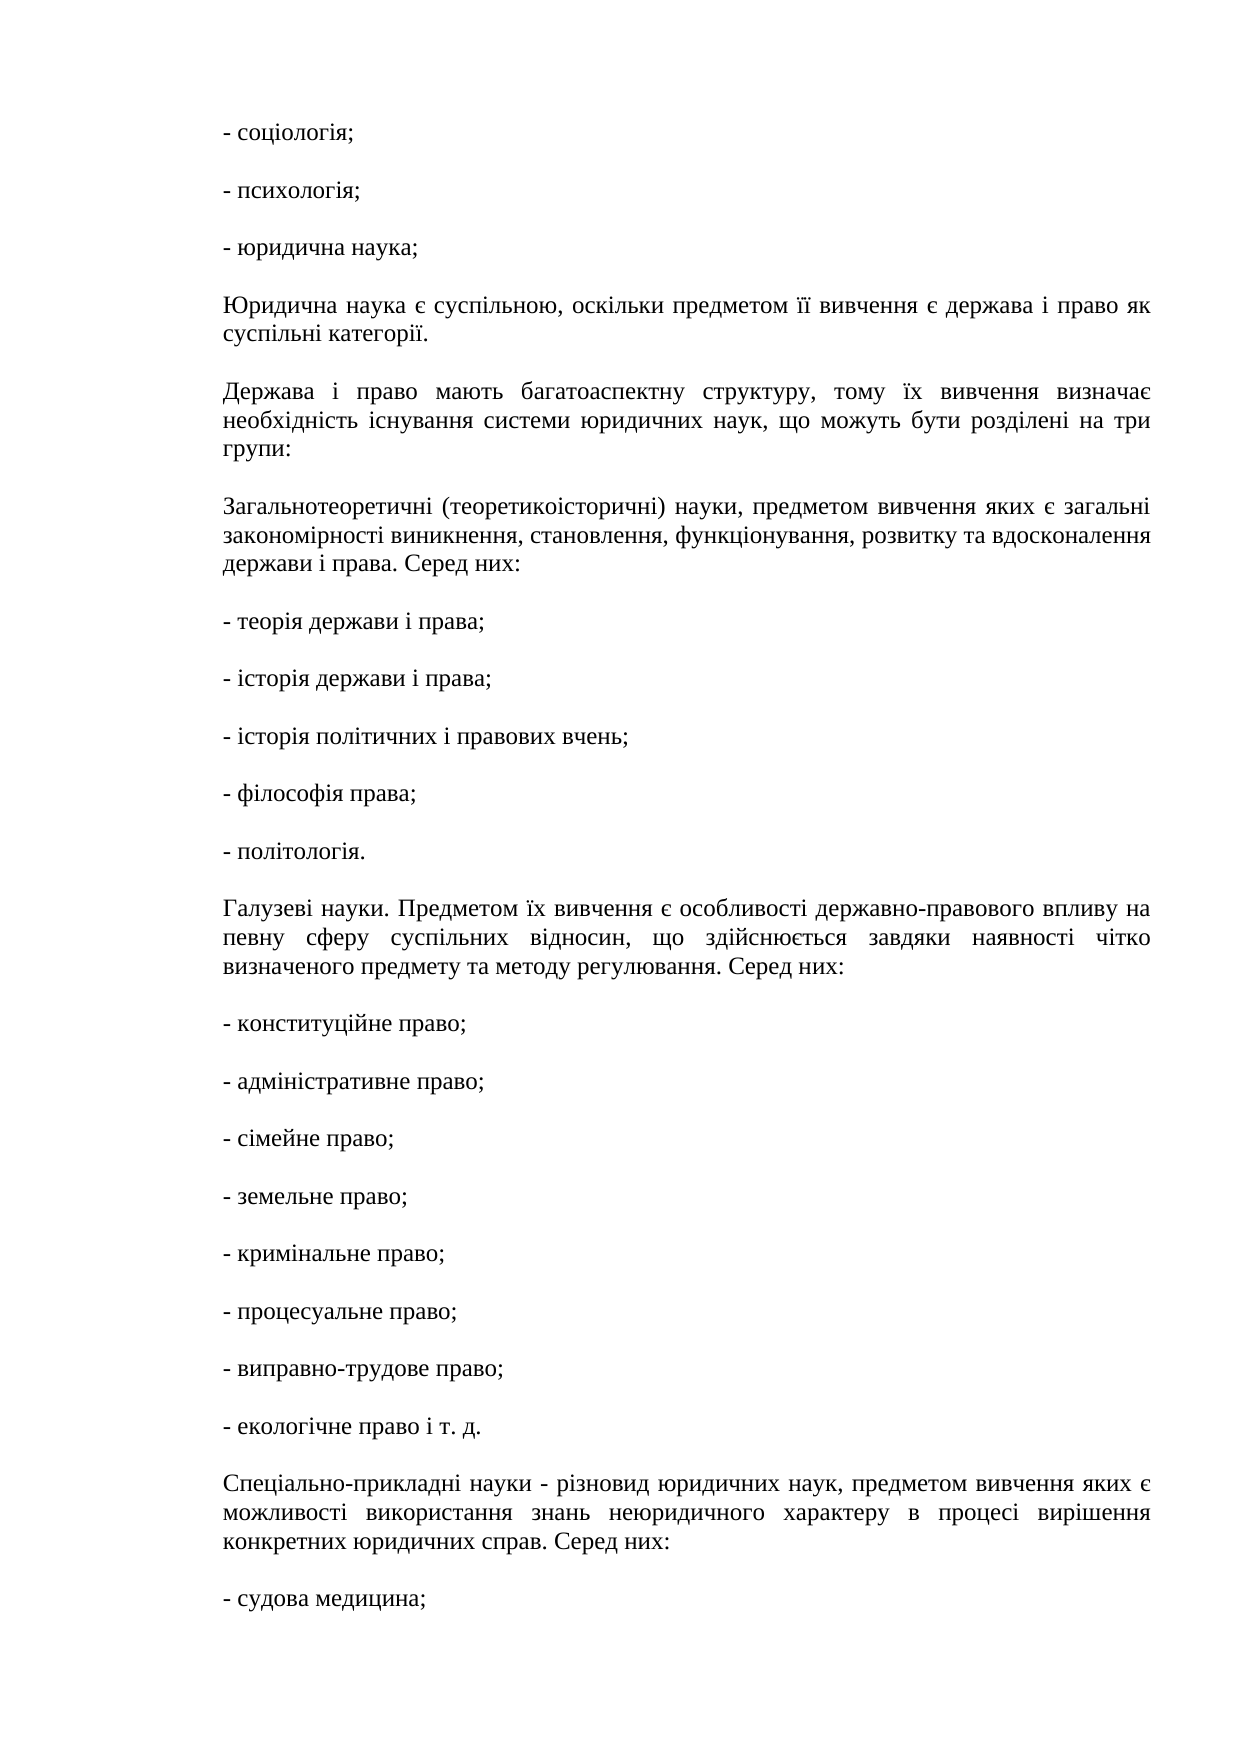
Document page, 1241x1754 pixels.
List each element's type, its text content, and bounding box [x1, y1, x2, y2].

text Юридична наука є суспільною, оскільки предметом її вивчення є держава і право як суспільні категорії. [223, 290, 1152, 347]
text - виправно-трудове право; [223, 1353, 1152, 1382]
text - історія політичних і правових вчень; [223, 721, 1152, 750]
text - екологічне право і т. д. [223, 1411, 1152, 1440]
text - судова медицина; [223, 1583, 1152, 1612]
text - адміністративне право; [223, 1066, 1152, 1095]
text - політологія. [223, 836, 1152, 865]
text - філософія права; [223, 778, 1152, 807]
text - процесуальне право; [223, 1296, 1152, 1325]
text - конституційне право; [223, 1008, 1152, 1037]
text Спеціально-прикладні науки - різновид юридичних наук, предметом вивчення яких є можливості використання знань неюридичного характеру в процесі вирішення конкретних юридичних справ. Серед них: [223, 1468, 1152, 1555]
text Галузеві науки. Предметом їх вивчення є особливості державно-правового впливу на певну сферу суспільних відносин, що здійснюється завдяки наявності чітко визначеного предмету та методу регулювання. Серед них: [223, 893, 1152, 980]
text - історія держави і права; [223, 663, 1152, 692]
text - теорія держави і права; [223, 606, 1152, 635]
text - кримінальне право; [223, 1238, 1152, 1267]
text Держава і право мають багатоаспектну структуру, тому їх вивчення визначає необхідність існування системи юридичних наук, що можуть бути розділені на три групи: [223, 376, 1152, 462]
text Загальнотеоретичні (теоретикоісторичні) науки, предметом вивчення яких є загальні закономірності виникнення, становлення, функціонування, розвитку та вдосконалення держави і права. Серед них: [223, 491, 1152, 577]
text - психологія; [223, 175, 1152, 203]
text - соціологія; [223, 117, 1152, 146]
text - сімейне право; [223, 1123, 1152, 1152]
text - земельне право; [223, 1181, 1152, 1210]
text - юридична наука; [223, 232, 1152, 261]
